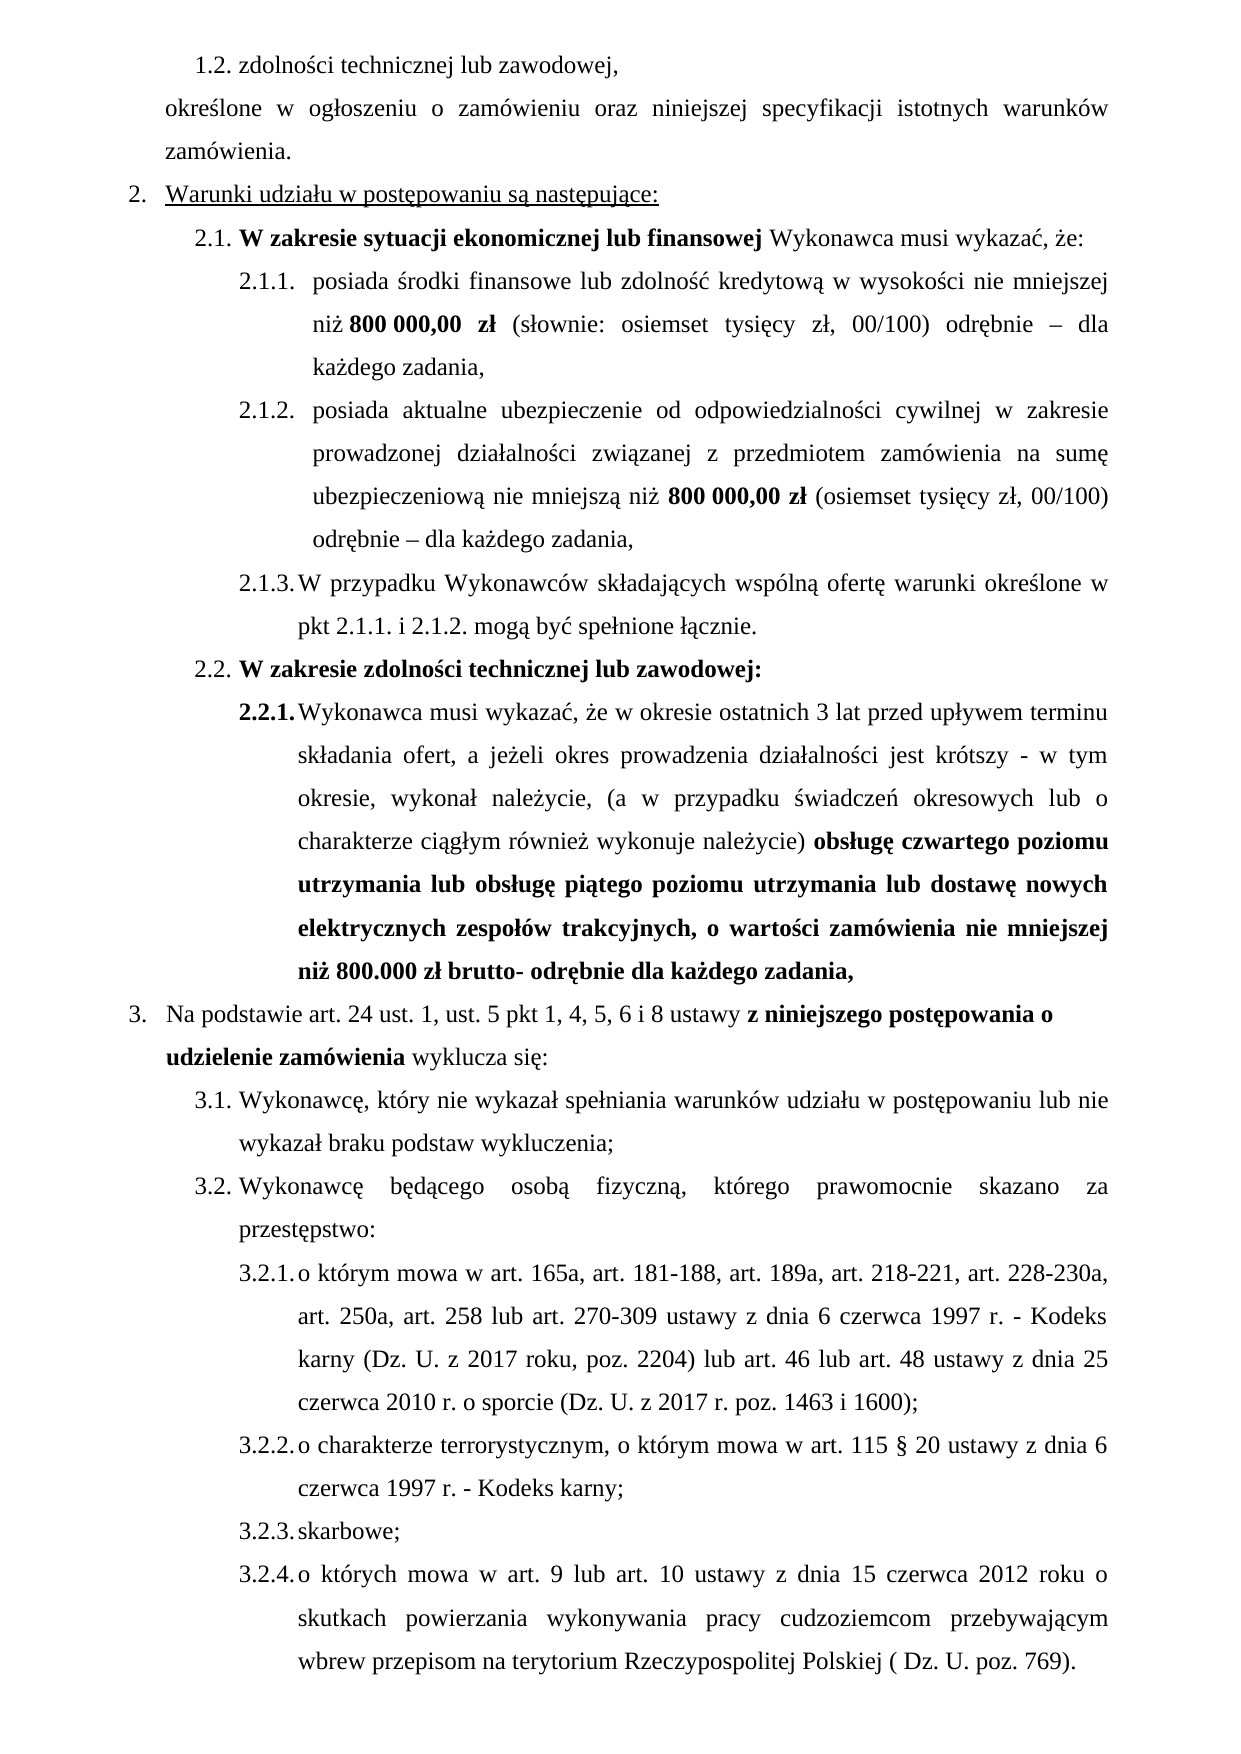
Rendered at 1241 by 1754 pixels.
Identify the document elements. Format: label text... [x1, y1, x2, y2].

list Warunki udziału w postępowaniu są następujące: [128, 179, 1109, 208]
list posiada środki finansowe lub zdolność kredytową w wysokości nie mniejszej niż 800 000,00 zł (słownie: osiemset tysięcy zł, 00/100) odrębnie – dla każdego zadania, [239, 266, 1109, 381]
list posiada aktualne ubezpieczenie od odpowiedzialności cywilnej w zakresie prowadzonej działalności związanej z przedmiotem zamówienia na sumę ubezpieczeniową nie mniejszą niż 800 000,00 zł (osiemset tysięcy zł, 00/100) odrębnie – dla każdego zadania, [238, 395, 1109, 553]
list zdolności technicznej lub zawodowej, [181, 50, 1109, 79]
list W przypadku Wykonawców składających wspólną ofertę warunki określone w pkt 2.1.1. i 2.1.2. mogą być spełnione łącznie. [238, 568, 1109, 639]
list W zakresie sytuacji ekonomicznej lub finansowej Wykonawca musi wykazać, że: [194, 223, 1109, 251]
list o których mowa w art. 9 lub art. 10 ustawy z dnia 15 czerwca 2012 roku o skutkach powierzania wykonywania pracy cudzoziemcom przebywającym wbrew przepisom na terytorium Rzeczypospolitej Polskiej ( Dz. U. poz. 769). [238, 1559, 1109, 1674]
list o którym mowa w art. 165a, art. 181-188, art. 189a, art. 218-221, art. 228-230a, art. 250a, art. 258 lub art. 270-309 ustawy z dnia 6 czerwca 1997 r. - Kodeks karny (Dz. U. z 2017 roku, poz. 2204) lub art. 46 lub art. 48 ustawy z dnia 25 czerwca 2010 r. o sporcie (Dz. U. z 2017 r. poz. 1463 i 1600); [238, 1258, 1109, 1416]
list Na podstawie art. 24 ust. 1, ust. 5 pkt 1, 4, 5, 6 i 8 ustawy z niniejszego postępowania o udzielenie zamówienia wyklucza się: [128, 999, 1109, 1071]
list o charakterze terrorystycznym, o którym mowa w art. 115 § 20 ustawy z dnia 6 czerwca 1997 r. - Kodeks karny; [238, 1430, 1109, 1502]
list Wykonawca musi wykazać, że w okresie ostatnich 3 lat przed upływem terminu składania ofert, a jeżeli okres prowadzenia działalności jest krótszy - w tym okresie, wykonał należycie, (a w przypadku świadczeń okresowych lub o charakterze ciągłym również wykonuje należycie) obsługę czwartego poziomu utrzymania lub obsługę piątego poziomu utrzymania lub dostawę nowych elektrycznych zespołów trakcyjnych, o wartości zamówienia nie mniejszej niż 800.000 zł brutto- odrębnie dla każdego zadania, [238, 697, 1109, 984]
list W zakresie zdolności technicznej lub zawodowej: [194, 654, 1109, 683]
list Wykonawcę, który nie wykazał spełniania warunków udziału w postępowaniu lub nie wykazał braku podstaw wykluczenia; [194, 1085, 1109, 1157]
list Wykonawcę będącego osobą fizyczną, którego prawomocnie skazano za przestępstwo: [194, 1171, 1109, 1243]
list skarbowe; [238, 1516, 1109, 1545]
text określone w ogłoszeniu o zamówieniu oraz niniejszej specyfikacji istotnych warunków zamówienia. [165, 93, 1109, 165]
